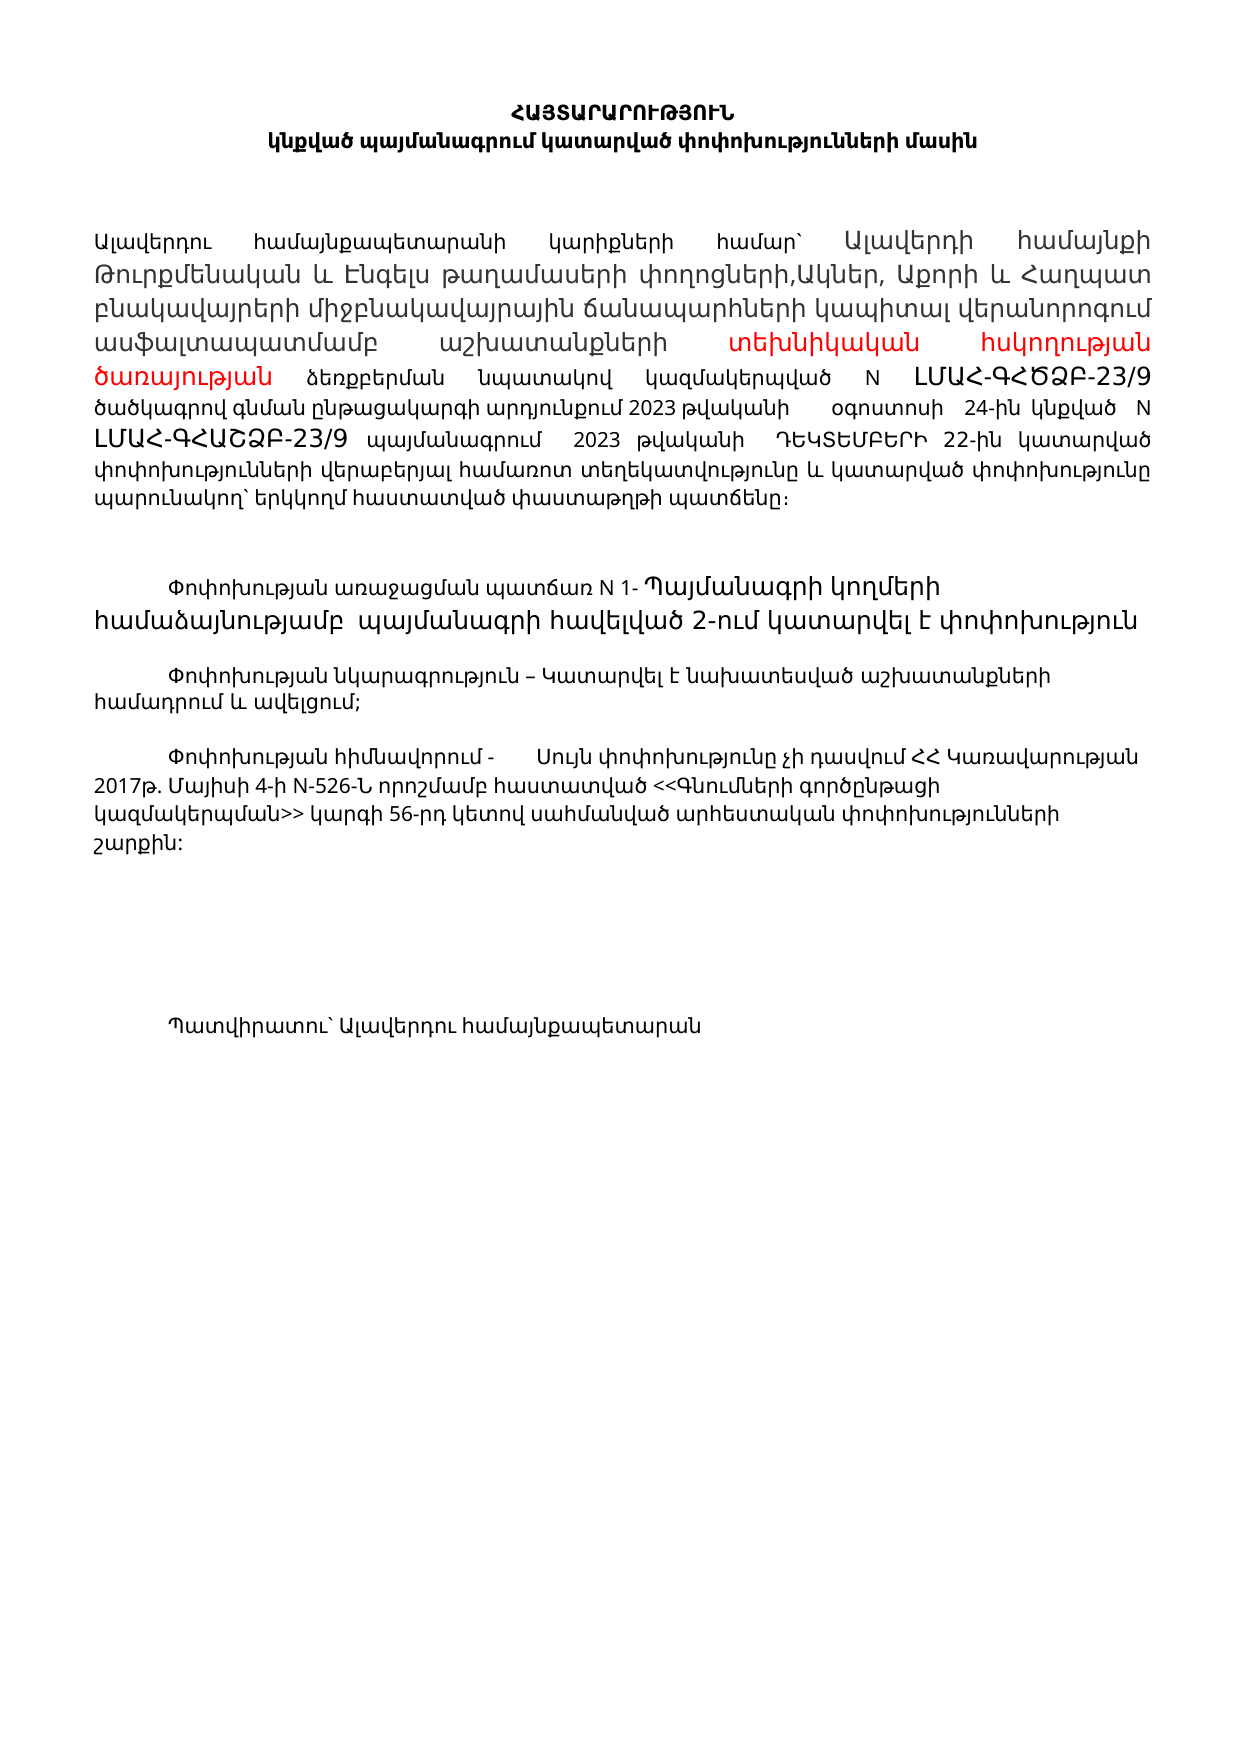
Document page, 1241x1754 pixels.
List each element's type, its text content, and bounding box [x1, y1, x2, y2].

text կնքված պայմանագրում կատարված փոփոխությունների մասին [94, 126, 1152, 155]
text Պատվիրատու` Ալավերդու համայնքապետարան [94, 1011, 1152, 1040]
text Փոփոխության առաջացման պատճառ N 1- Պայմանագրի կողմերի համաձայնությամբ պայմանագրի հավելված 2-ում կատարվել է փոփոխություն [94, 569, 1152, 637]
text Ալավերդու համայնքապետարանի կարիքների համար` Ալավերդի համայնքի Թուրքմենական և Էնգելս թաղամասերի փողոցների,Ակներ, Աքորի և Հաղպատ բնակավայրերի միջբնակավայրային ճանապարհների կապիտալ վերանորոգում ասֆալտապատմամբ աշխատանքների տեխնիկական հսկողության ծառայության ձեռքբերման նպատակով կազմակերպված N ԼՄԱՀ-ԳՀԾՁԲ-23/9 ծածկագրով գնման ընթացակարգի արդյունքում 2023 թվականի օգոստոսի 24-ին կնքված N ԼՄԱՀ-ԳՀԱՇՁԲ-23/9 պայմանագրում 2023 թվականի ԴԵԿՏԵՄԲԵՐԻ 22-ին կատարված փոփոխությունների վերաբերյալ համառոտ տեղեկատվությունը և կատարված փոփոխությունը պարունակող` երկկողմ հաստատված փաստաթղթի պատճենը։ [94, 290, 1152, 512]
text Փոփոխության նկարագրություն – Կատարվել է նախատեսված աշխատանքների համադրում և ավելցում; [94, 661, 1152, 714]
text Փոփոխության հիմնավորում - Սույն փոփոխությունը չի դասվում ՀՀ Կառավարության 2017թ. Մայիսի 4-ի N-526-Ն որոշմամբ հաստատված <<Գնումների գործընթացի կազմակերպման>> կարգի 56-րդ կետով սահմանված արհեստական փոփոխությունների շարքին: [94, 742, 1152, 856]
text Ալավերդու համայնքապետարանի կարիքների համար` Ալավերդի համայնքի Թուրքմենական և Էնգելս թաղամասերի փողոցների,Ակներ, Աքորի և Հաղպատ բնակավայրերի միջբնակավայրային ճանապարհների կապիտալ վերանորոգում ասֆալտապատմամբ աշխատանքների տեխնիկական հսկողության ծառայության ձեռքբերման նպատակով կազմակերպված N ԼՄԱՀ-ԳՀԾՁԲ-23/9 ծածկագրով գնման ընթացակարգի արդյունքում 2023 թվականի օգոստոսի 24-ին կնքված N ԼՄԱՀ-ԳՀԱՇՁԲ-23/9 պայմանագրում 2023 թվականի ԴԵԿՏԵՄԲԵՐԻ 22-ին կատարված փոփոխությունների վերաբերյալ համառոտ տեղեկատվությունը և կատարված փոփոխությունը պարունակող` երկկողմ հաստատված փաստաթղթի պատճենը։ [94, 222, 844, 290]
text ՀԱՅՏԱՐԱՐՈՒԹՅՈՒՆ [94, 98, 1152, 126]
